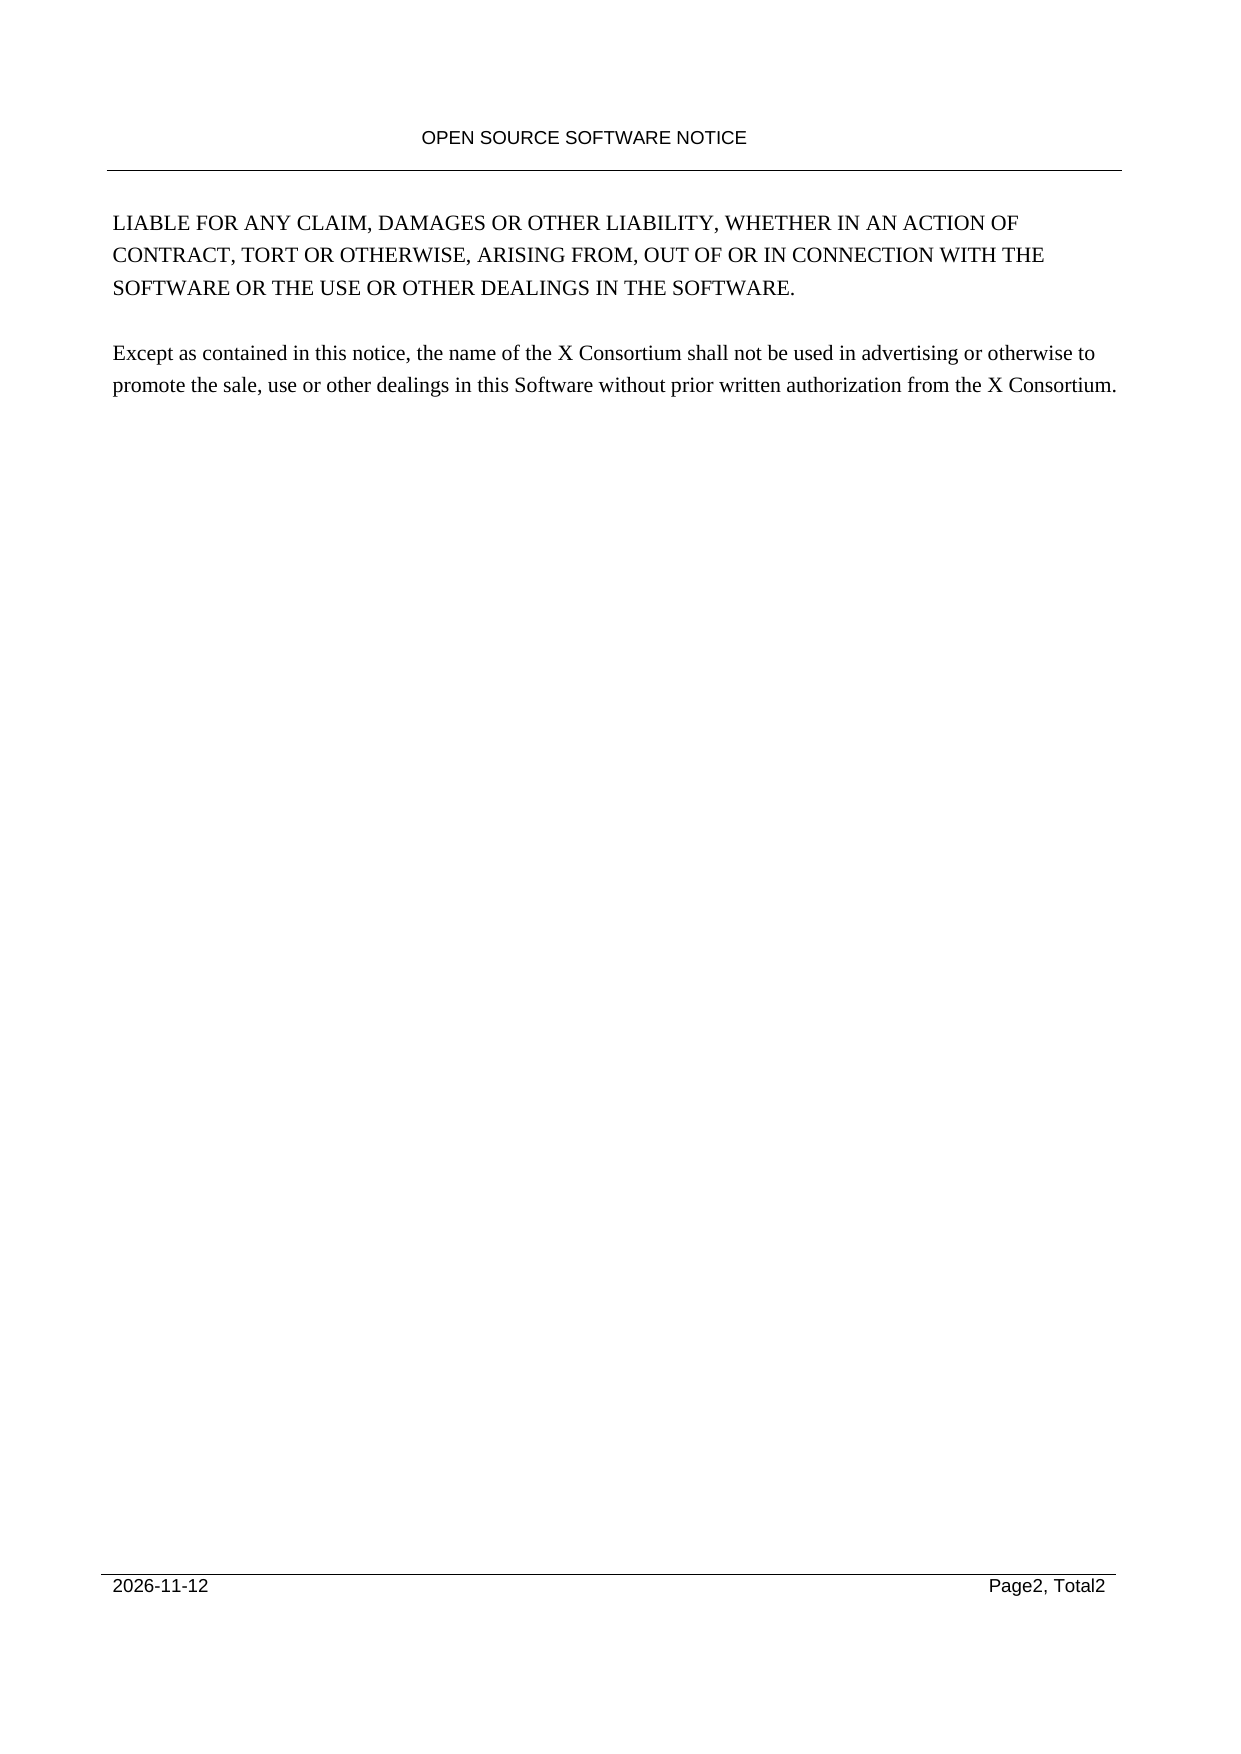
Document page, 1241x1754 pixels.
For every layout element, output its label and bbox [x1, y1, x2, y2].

text [112, 206, 1128, 434]
